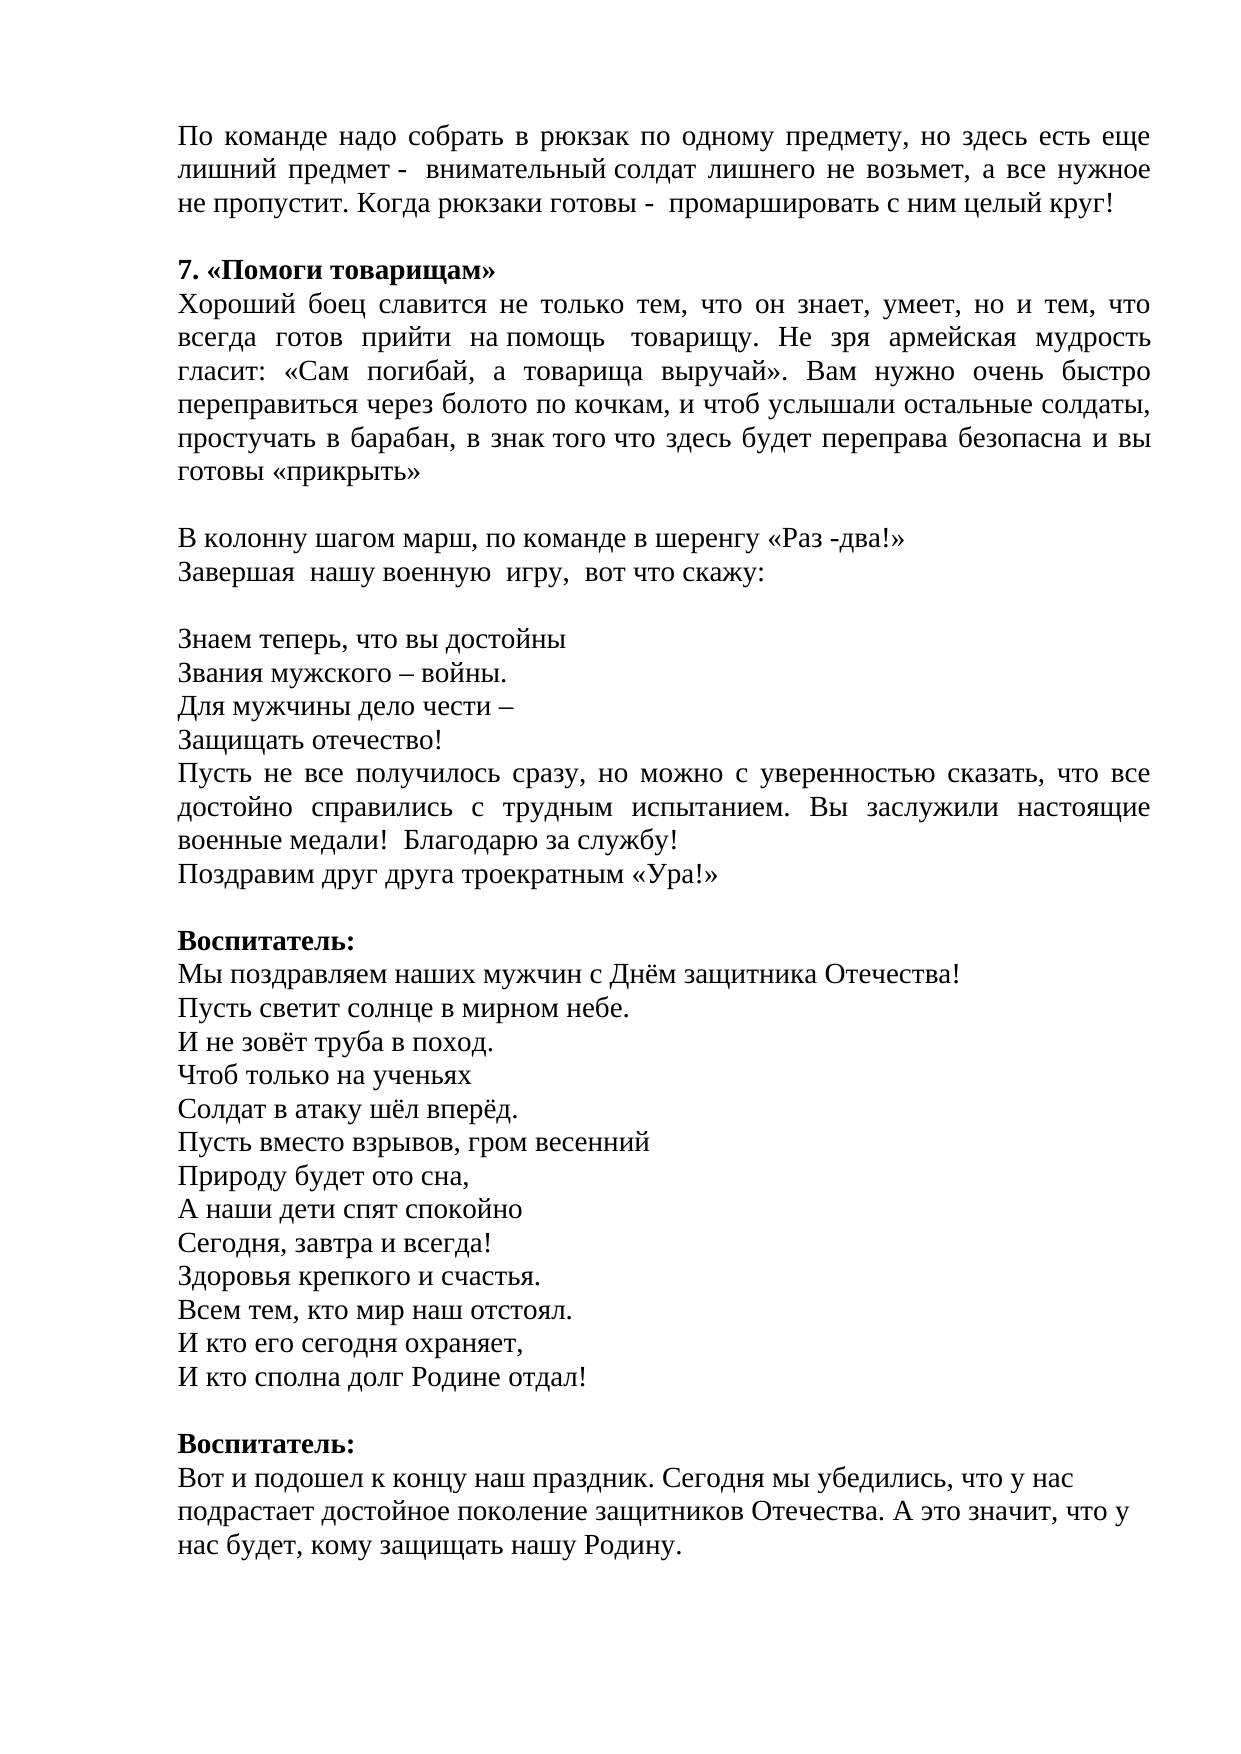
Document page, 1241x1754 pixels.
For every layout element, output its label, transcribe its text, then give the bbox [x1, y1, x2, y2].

text Завершая нашу военную игру, вот что скажу: [177, 554, 1152, 588]
text Воспитатель: Мы поздравляем наших мужчин с Днём защитника Отечества! Пусть светит солнце в мирном небе. [177, 923, 1152, 1024]
text И не зовёт труба в поход. Чтоб только на ученьях Солдат в атаку шёл вперёд. Пусть вместо взрывов, гром весенний Природу будет ото сна, А наши дети спят спокойно Сегодня, завтра и всегда! Здоровья крепкого и счастья. [177, 1024, 1152, 1292]
text Звания мужского – войны. [177, 655, 1152, 688]
text Всем тем, кто мир наш отстоял. И кто его сегодня охраняет, И кто сполна долг Родине отдал! [177, 1292, 1152, 1426]
text Для мужчины дело чести – [177, 688, 1152, 722]
text Защищать отечество! [177, 722, 1152, 755]
text Поздравим друг друга троекратным «Ура!» [177, 856, 1152, 889]
text По команде надо собрать в рюкзак по одному предмету, но здесь есть еще лишний предмет - внимательный солдат лишнего не возьмет, а все нужное не пропустит. Когда рюкзаки готовы - промаршировать с ним целый круг! [177, 118, 1152, 219]
text Воспитатель: Вот и подошел к концу наш праздник. Сегодня мы убедились, что у нас подрастает достойное поколение защитников Отечества. А это значит, что у нас будет, кому защищать нашу Родину. [177, 1426, 1152, 1594]
text В колонну шагом марш, по команде в шеренгу «Раз -два!» [177, 521, 1152, 554]
text 7. «Помоги товарищам» [177, 252, 1152, 286]
text Знаем теперь, что вы достойны [177, 621, 1152, 655]
text Хороший боец славится не только тем, что он знает, умеет, но и тем, что всегда готов прийти на помощь товарищу. Не зря армейская мудрость гласит: «Сам погибай, а товарища выручай». Вам нужно очень быстро переправиться через болото по кочкам, и чтоб услышали остальные солдаты, простучать в барабан, в знак того что здесь будет переправа безопасна и вы готовы «прикрыть» [177, 286, 1152, 487]
text Пусть не все получилось сразу, но можно с уверенностью сказать, что все достойно справились с трудным испытанием. Вы заслужили настоящие военные медали! Благодарю за службу! [177, 755, 1152, 856]
